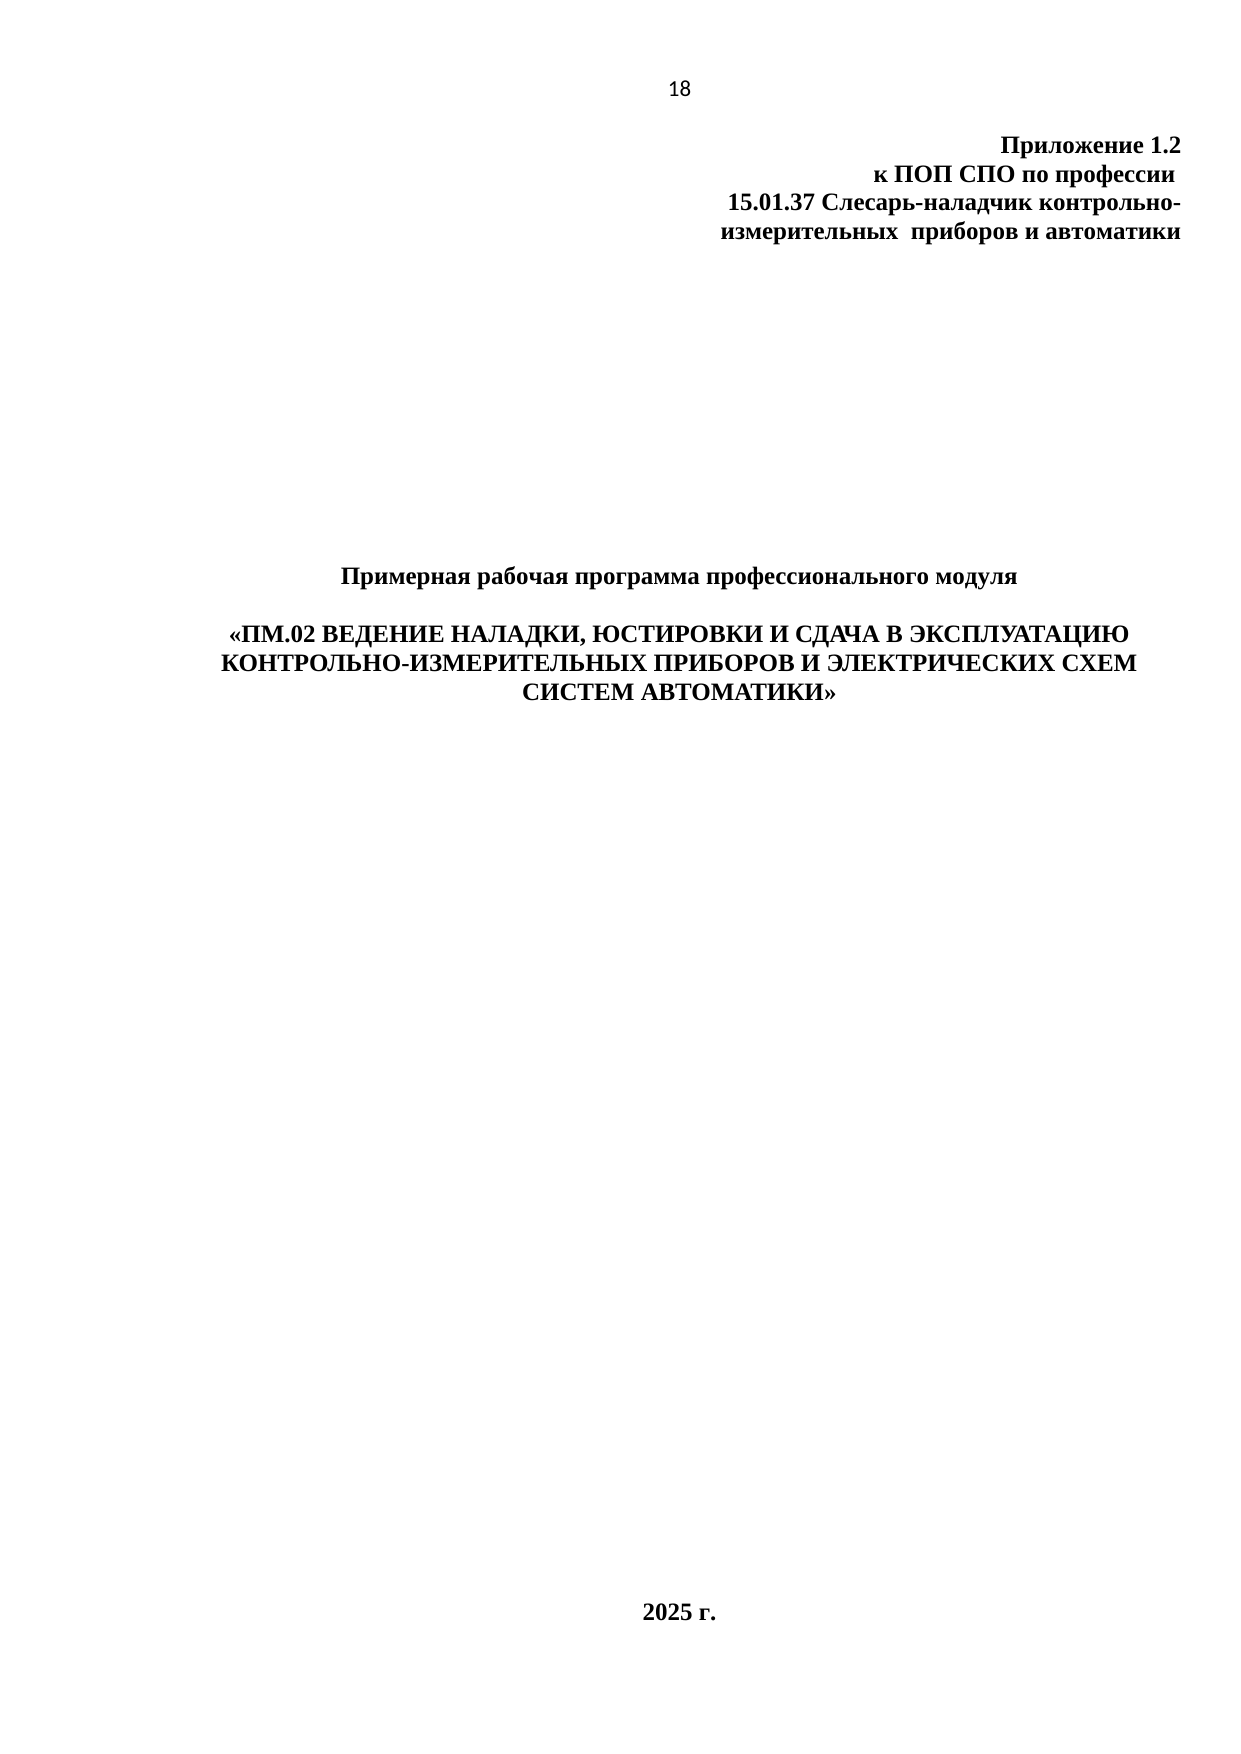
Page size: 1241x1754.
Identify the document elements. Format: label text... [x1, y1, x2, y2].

text измерительных приборов и автоматики [177, 216, 1181, 245]
text Приложение 1.2 [177, 130, 1181, 159]
text Примерная рабочая программа профессионального модуля [177, 561, 1181, 590]
text 2025 г. [177, 1597, 1181, 1626]
subtitle «ПМ.02 ВЕДЕНИЕ НАЛАДКИ, ЮСТИРОВКИ И СДАЧА В ЭКСПЛУАТАЦИЮ КОНТРОЛЬНО-ИЗМЕРИТЕЛЬНЫХ ПРИБОРОВ И ЭЛЕКТРИЧЕСКИХ СХЕМ СИСТЕМ АВТОМАТИКИ» [177, 619, 1181, 705]
text к ПОП СПО по профессии 15.01.37 Слесарь-наладчик контрольно- [177, 159, 1181, 216]
